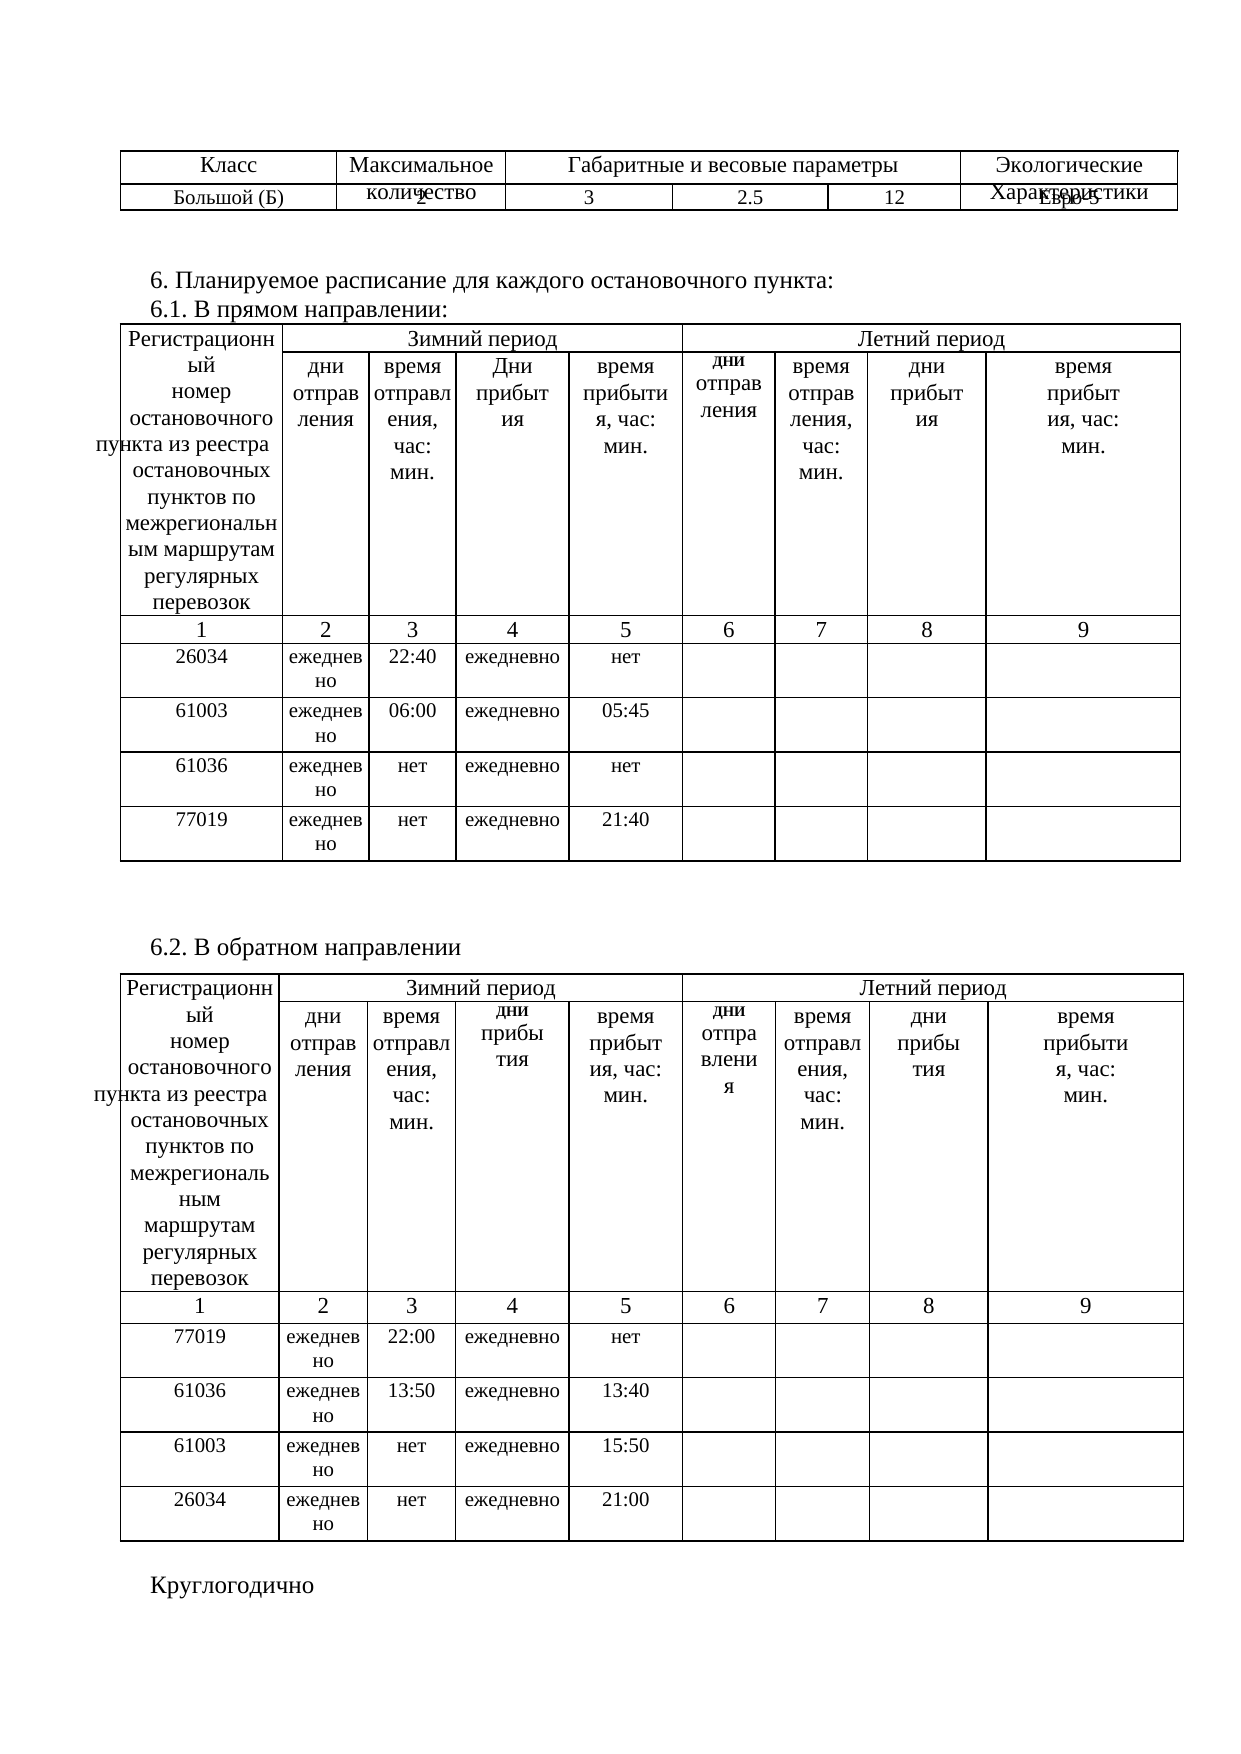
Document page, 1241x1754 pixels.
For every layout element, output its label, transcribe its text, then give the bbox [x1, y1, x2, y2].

table_cell нет [368, 1487, 455, 1540]
table_cell 6 [683, 1292, 775, 1322]
table_cell 8 [870, 1292, 987, 1322]
table_cell ежедневно [457, 644, 568, 697]
table_cell [868, 807, 985, 860]
table_cell 3 [506, 185, 672, 209]
table_cell ежедневно [456, 1433, 568, 1486]
table_cell [776, 644, 867, 697]
table_cell [776, 753, 867, 806]
text Круглогодично [150, 1570, 1090, 1599]
table_cell ежедневно [280, 1487, 367, 1540]
table_cell 5 [570, 1292, 682, 1322]
table_cell ежедневно [283, 753, 368, 806]
table_cell 2 [337, 185, 505, 209]
table_cell время отправл ения, час: мин. [368, 1002, 455, 1291]
table_cell ДНИ отпра влени я [683, 1002, 775, 1291]
table_cell время прибыти я, час: мин. [989, 1002, 1183, 1291]
table_cell дни прибы тия [870, 1002, 987, 1291]
text 6. Планируемое расписание для каждого остановочного пункта: [150, 266, 1090, 294]
table_header Регистрационный номер остановочного пункта из реестра остановочных пунктов по межрегиональным маршрутам регулярных перевозок [121, 975, 278, 1291]
table_header Класс [121, 152, 336, 183]
table_cell [683, 1487, 775, 1540]
table_header Максимальное количество [337, 152, 505, 183]
table_header Экологические Характеристики [961, 152, 1177, 183]
table_cell 61036 [121, 1378, 278, 1431]
table_cell 4 [456, 1292, 568, 1322]
table_cell нет [570, 753, 682, 806]
table_cell [870, 1487, 987, 1540]
table_cell 7 [776, 1292, 869, 1322]
table_cell 21:40 [570, 807, 682, 860]
table_cell 9 [987, 616, 1180, 642]
table_cell ежедневно [283, 644, 368, 697]
table_cell дни отправ ления [283, 353, 368, 614]
table_cell 3 [370, 616, 455, 642]
table_cell 3 [368, 1292, 455, 1322]
table_cell 1 [121, 1292, 278, 1322]
table_cell ежедневно [457, 698, 568, 751]
table_cell ежедневно [457, 807, 568, 860]
table_cell [989, 1433, 1183, 1486]
table_cell 1 [121, 616, 282, 642]
table_cell время прибыт ия, час: мин. [987, 353, 1180, 614]
table_cell [989, 1324, 1183, 1377]
table_cell 6 [683, 616, 774, 642]
table_cell ДНИ отправ ления [683, 353, 774, 614]
table_header Регистрационный номер остановочного пункта из реестра остановочных пунктов по межрегиональным маршрутам регулярных перевозок [121, 325, 282, 614]
table_cell ежедневно [283, 807, 368, 860]
table_cell [776, 1433, 869, 1486]
table_cell 15:50 [570, 1433, 682, 1486]
table_cell ежедневно [280, 1324, 367, 1377]
table_cell [868, 644, 985, 697]
table_cell ежедневно [456, 1487, 568, 1540]
table_cell 26034 [121, 644, 282, 697]
table_cell ДНИ прибы тия [456, 1002, 568, 1291]
table_cell [989, 1378, 1183, 1431]
table_cell дни прибыт ия [868, 353, 985, 614]
table_cell дни отправ ления [280, 1002, 367, 1291]
table_cell 5 [570, 616, 682, 642]
table_cell 13:40 [570, 1378, 682, 1431]
text 6.2. В обратном направлении [150, 932, 1090, 960]
table_header Габаритные и весовые параметры [506, 152, 960, 183]
table_cell [776, 807, 867, 860]
table_cell нет [570, 644, 682, 697]
table_cell 06:00 [370, 698, 455, 751]
table_cell 2 [283, 616, 368, 642]
table_cell ежедневно [280, 1378, 367, 1431]
table_cell [989, 1487, 1183, 1540]
table_cell 77019 [121, 1324, 278, 1377]
table_cell 7 [776, 616, 867, 642]
table_cell нет [368, 1433, 455, 1486]
table_cell 2.5 [673, 185, 827, 209]
table_cell [776, 1487, 869, 1540]
table_cell [870, 1378, 987, 1431]
table_cell время отправ ления, час: мин. [776, 353, 867, 614]
table_cell [683, 1433, 775, 1486]
table_cell [776, 698, 867, 751]
table_cell [870, 1433, 987, 1486]
table_cell [683, 1324, 775, 1377]
table_cell Дни прибыт ия [457, 353, 568, 614]
table_cell [987, 753, 1180, 806]
table_cell ежедневно [280, 1433, 367, 1486]
table_cell [870, 1324, 987, 1377]
table_cell 2 [280, 1292, 367, 1322]
table_cell [987, 698, 1180, 751]
table_cell 61003 [121, 1433, 278, 1486]
table_cell время отправл ения, час: мин. [370, 353, 455, 614]
table_cell [683, 753, 774, 806]
table_cell 22:40 [370, 644, 455, 697]
table_cell [868, 753, 985, 806]
table_cell время прибыти я, час: мин. [570, 353, 682, 614]
table_header Зимний период [280, 975, 682, 1001]
table_header Зимний период [283, 325, 682, 351]
table_cell нет [570, 1324, 682, 1377]
table_cell 4 [457, 616, 568, 642]
text 6.1. В прямом направлении: [150, 294, 1090, 323]
table_cell [987, 644, 1180, 697]
table_cell [776, 1324, 869, 1377]
table_cell ежедневно [456, 1324, 568, 1377]
table_cell [868, 698, 985, 751]
table_cell [776, 1378, 869, 1431]
table_cell 9 [989, 1292, 1183, 1322]
table_cell 12 [829, 185, 960, 209]
table_cell ежедневно [457, 753, 568, 806]
table_cell 26034 [121, 1487, 278, 1540]
table_cell [987, 807, 1180, 860]
table_cell 22:00 [368, 1324, 455, 1377]
table_cell нет [370, 807, 455, 860]
table_cell 8 [868, 616, 985, 642]
table_cell [683, 644, 774, 697]
table_cell время отправл ения, час: мин. [776, 1002, 869, 1291]
table_cell ежедневно [456, 1378, 568, 1431]
table_cell Евро-5 [961, 185, 1177, 209]
table_cell 61003 [121, 698, 282, 751]
table_cell 21:00 [570, 1487, 682, 1540]
table_cell [683, 698, 774, 751]
table_cell 13:50 [368, 1378, 455, 1431]
table_cell [683, 807, 774, 860]
table_header Летний период [683, 975, 1183, 1001]
table_cell ежедневно [283, 698, 368, 751]
table_header Летний период [683, 325, 1180, 351]
table_cell нет [370, 753, 455, 806]
table_cell 77019 [121, 807, 282, 860]
table_cell Большой (Б) [121, 185, 336, 209]
table_cell [683, 1378, 775, 1431]
table_cell 05:45 [570, 698, 682, 751]
table_cell 61036 [121, 753, 282, 806]
table_cell время прибыт ия, час: мин. [570, 1002, 682, 1291]
